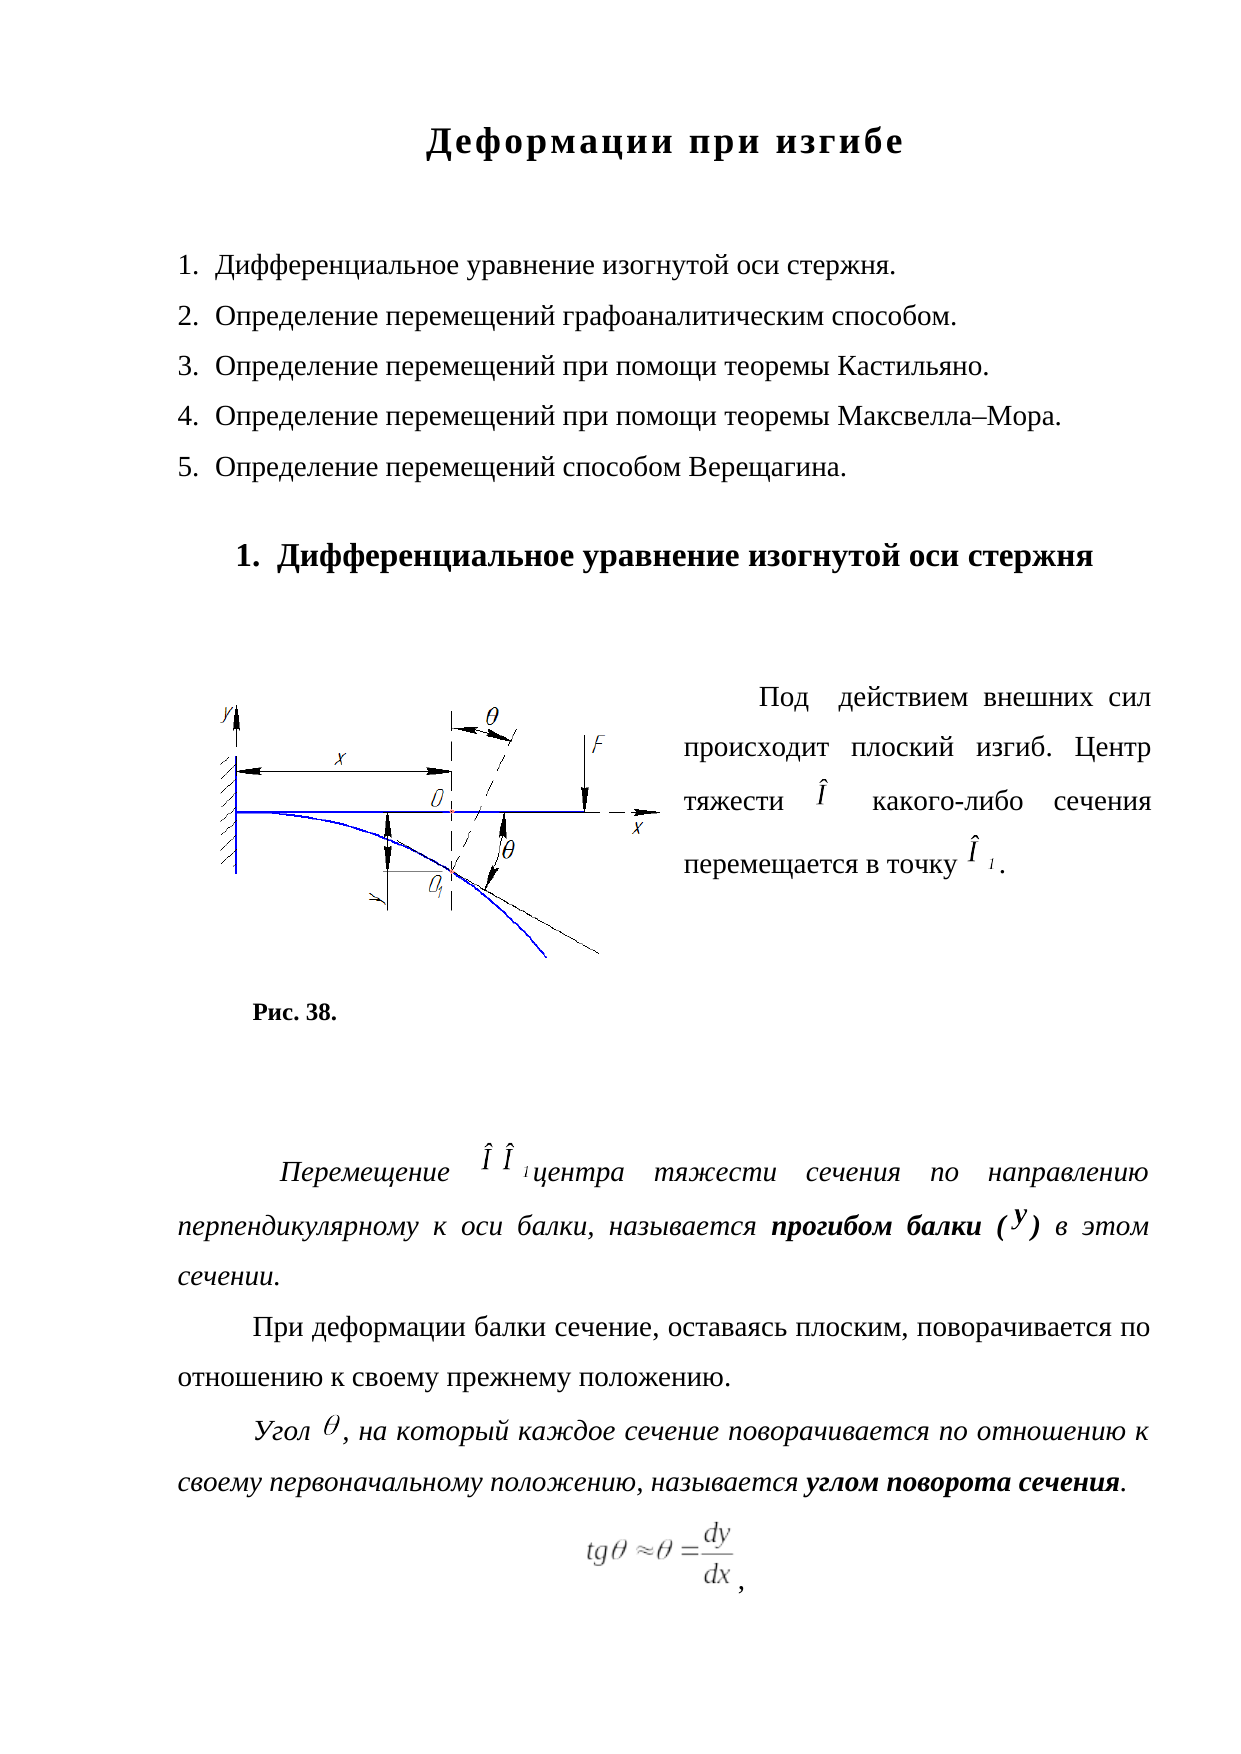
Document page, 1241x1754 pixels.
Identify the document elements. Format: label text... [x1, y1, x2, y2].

text Под действием внешних сил происходит плоский изгиб. Центр тяжести какого-либо сечения перемещается в точку . [177, 679, 1152, 880]
text При деформации балки сечение, оставаясь плоским, поворачивается по отношению к своему прежнему положению. [177, 1309, 1152, 1393]
picture [196, 690, 665, 969]
list Определение перемещений графоаналитическим способом. [177, 298, 1152, 331]
text 1. Дифференциальное уравнение изогнутой оси стержня [177, 535, 1152, 573]
text Рис. 38. [177, 997, 1152, 1026]
list Определение перемещений при помощи теоремы Максвелла–Мора. [177, 398, 1152, 432]
text Угол , на который каждое сечение поворачивается по отношению к своему первоначальному положению, называется углом поворота сечения. [177, 1409, 1152, 1497]
text , [177, 1514, 1152, 1595]
list Определение перемещений способом Верещагина. [177, 449, 1152, 482]
list Дифференциальное уравнение изогнутой оси стержня. [177, 247, 1152, 281]
text Перемещение центра тяжести сечения по направлению перпендикулярному к оси балки, называется прогибом балки () в этом сечении. [177, 1141, 1152, 1292]
text Деформации при изгибе [177, 118, 1152, 161]
list Определение перемещений при помощи теоремы Кастильяно. [177, 348, 1152, 382]
